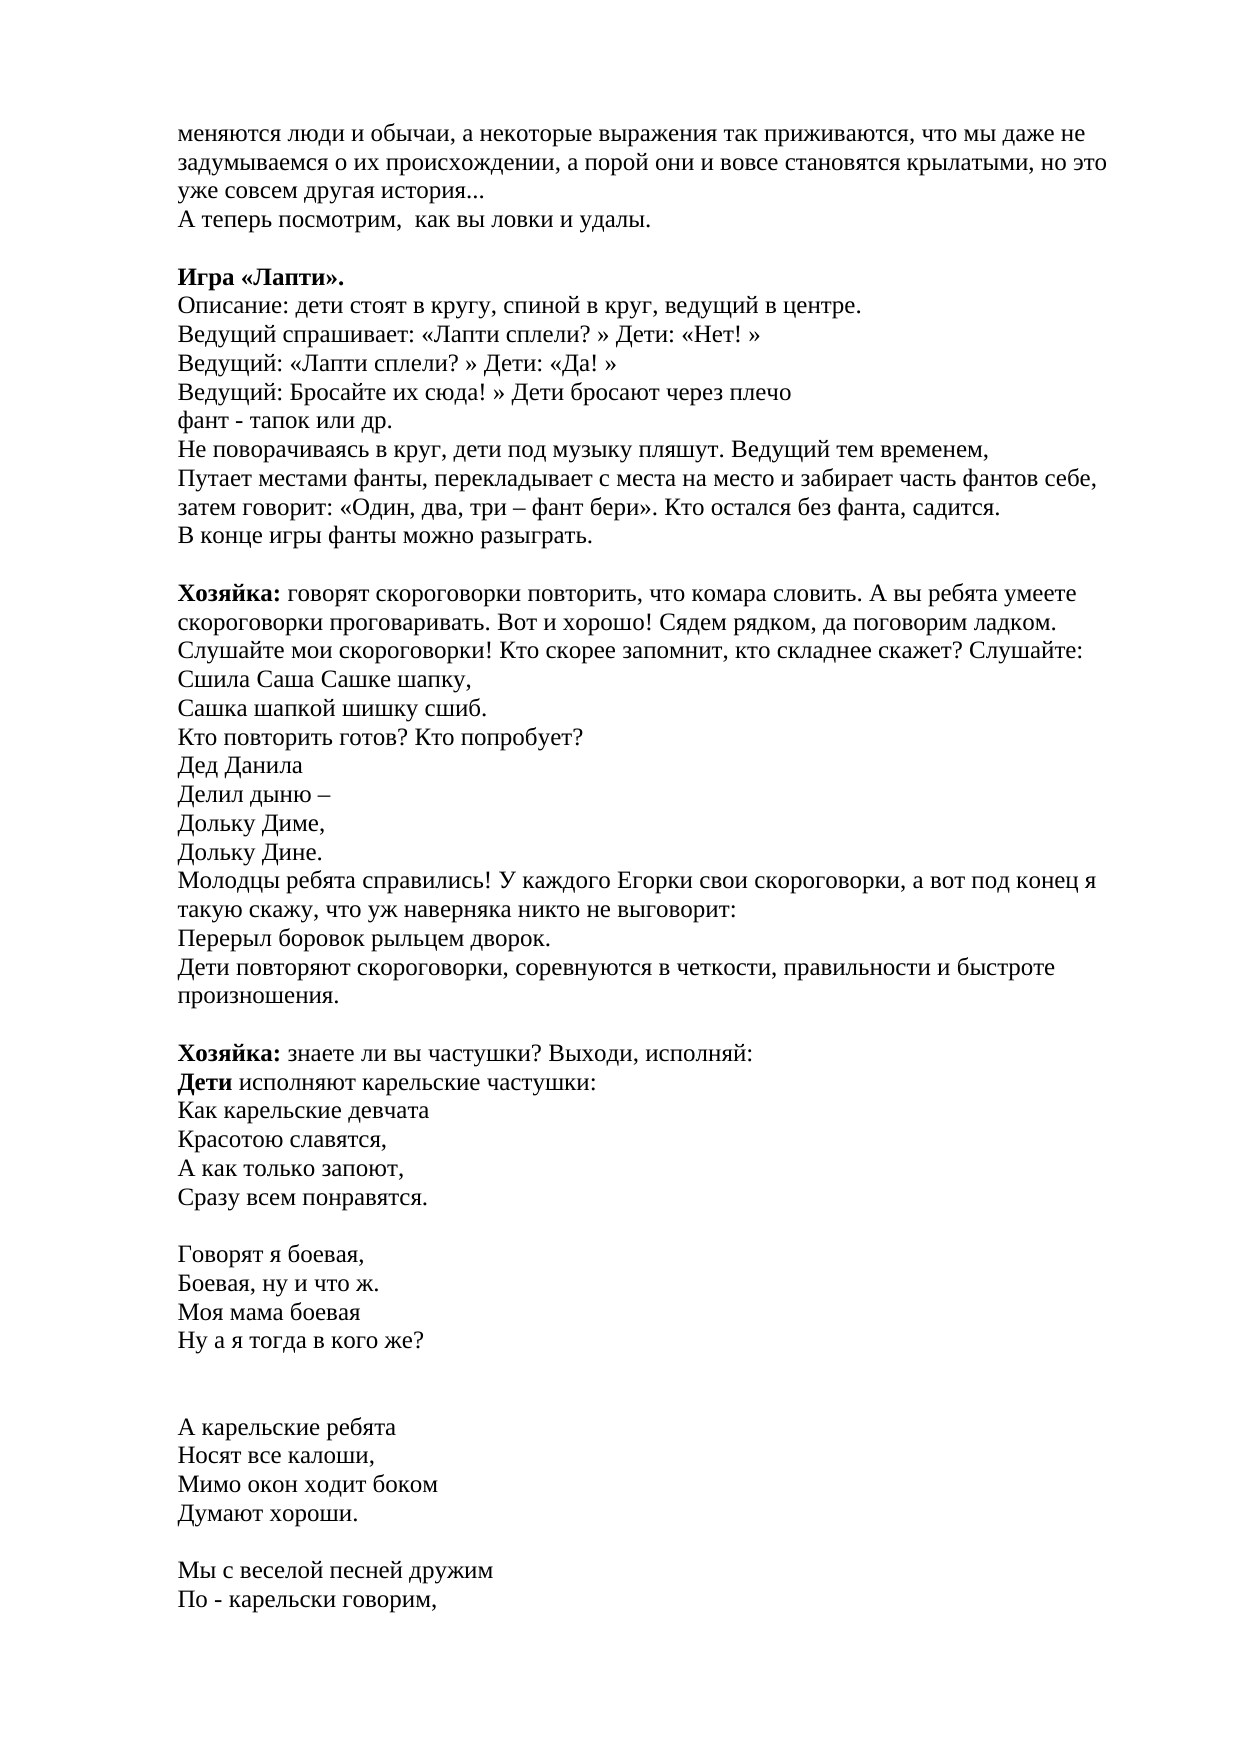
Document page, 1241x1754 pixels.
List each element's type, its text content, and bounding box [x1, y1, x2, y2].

text Кто повторить готов? Кто попробует? [177, 722, 1152, 751]
text Ведущий: «Лапти сплели? » Дети: «Да! » [177, 348, 1152, 377]
text Дети повторяют скороговорки, соревнуются в четкости, правильности и быстроте произношения. [177, 952, 1152, 1009]
text Дети исполняют карельские частушки: [177, 1067, 1152, 1096]
text Дед Данила [177, 751, 1152, 779]
text Игра «Лапти». [177, 262, 1152, 291]
text Ведущий спрашивает: «Лапти сплели? » Дети: «Нет! » [177, 319, 1152, 348]
text А как только запоют, [177, 1153, 1152, 1182]
text Не поворачиваясь в круг, дети под музыку пляшут. Ведущий тем временем, [177, 434, 1152, 463]
text Хозяйка: говорят скороговорки повторить, что комара словить. А вы ребята умеете скороговорки проговаривать. Вот и хорошо! Сядем рядком, да поговорим ладком. Слушайте мои скороговорки! Кто скорее запомнит, кто складнее скажет? Слушайте: [177, 578, 1152, 664]
text Ну а я тогда в кого же? [177, 1326, 1152, 1354]
text Перерыл боровок рыльцем дворок. [177, 923, 1152, 952]
text Ведущий: Бросайте их сюда! » Дети бросают через плечо [177, 377, 1152, 406]
text фант - тапок или др. [177, 406, 1152, 434]
text Сашка шапкой шишку сшиб. [177, 693, 1152, 722]
text Сшила Саша Сашке шапку, [177, 664, 1152, 693]
text А карельские ребята [177, 1412, 1152, 1441]
text Моя мама боевая [177, 1297, 1152, 1326]
text Боевая, ну и что ж. [177, 1268, 1152, 1297]
text Хозяйка: знаете ли вы частушки? Выходи, исполняй: [177, 1038, 1152, 1067]
text Дольку Дине. [177, 837, 1152, 866]
text Описание: дети стоят в кругу, спиной в круг, ведущий в центре. [177, 291, 1152, 319]
text Как карельские девчата [177, 1096, 1152, 1124]
text По - карельски говорим, [177, 1584, 1152, 1613]
text Молодцы ребята справились! У каждого Егорки свои скороговорки, а вот под конец я такую скажу, что уж наверняка никто не выговорит: [177, 866, 1152, 923]
text Путает местами фанты, перекладывает с места на место и забирает часть фантов себе, затем говорит: «Один, два, три – фант бери». Кто остался без фанта, садится. [177, 463, 1152, 521]
text Думают хороши. [177, 1498, 1152, 1527]
text Говорят я боевая, [177, 1239, 1152, 1268]
text Сразу всем понравятся. [177, 1182, 1152, 1211]
text В конце игры фанты можно разыграть. [177, 521, 1152, 549]
text Мы с веселой песней дружим [177, 1556, 1152, 1584]
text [177, 118, 1152, 233]
text Дольку Диме, [177, 808, 1152, 837]
text Мимо окон ходит боком [177, 1469, 1152, 1498]
text Красотою славятся, [177, 1124, 1152, 1153]
text Делил дыню – [177, 779, 1152, 808]
text Носят все калоши, [177, 1441, 1152, 1469]
